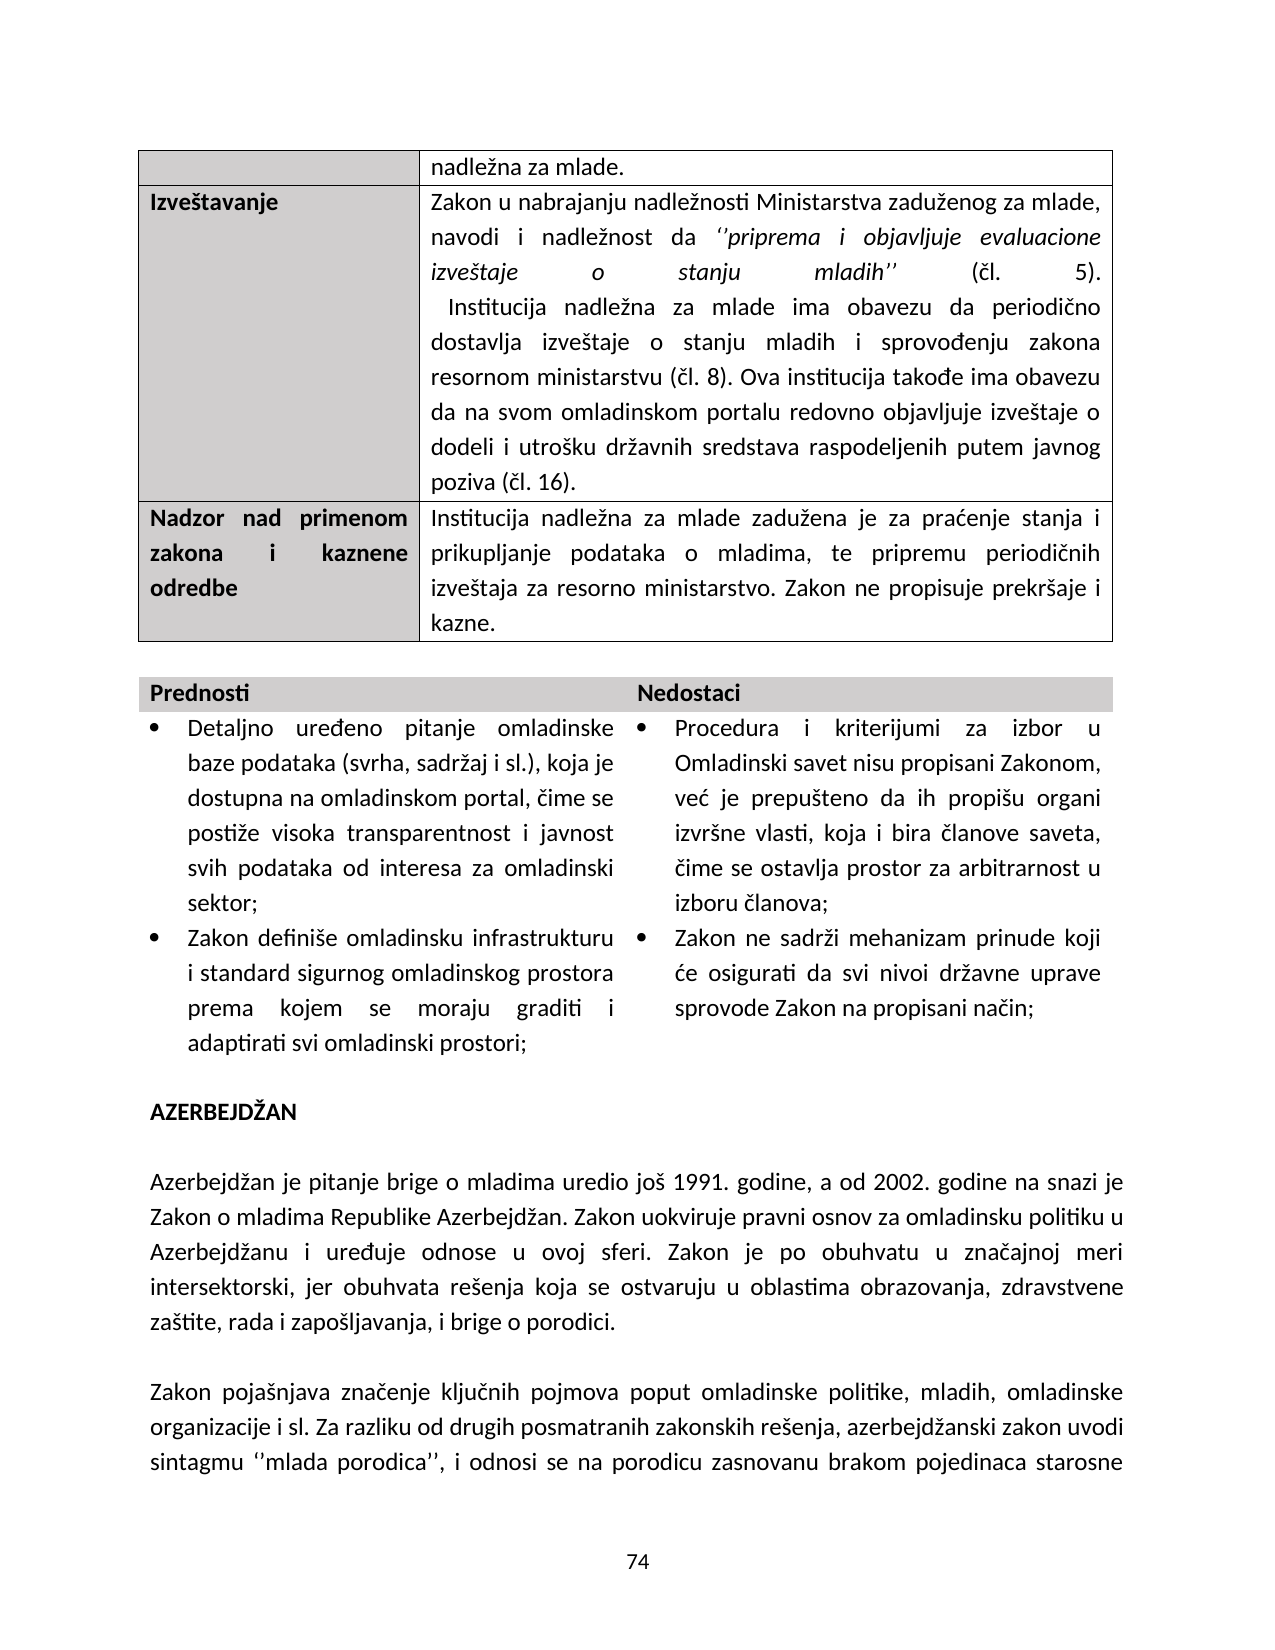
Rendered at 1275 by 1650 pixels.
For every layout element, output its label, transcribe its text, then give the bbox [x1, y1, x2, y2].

table_cell Institucija nadležna za mlade zadužena je za praćenje stanja i prikupljanje podataka o mladima, te pripremu periodičnih izveštaja za resorno ministarstvo. Zakon ne propisuje prekršaje i kazne. [420, 502, 1112, 641]
table_cell Evidencije [139, 151, 419, 185]
table_cell Zakon u nabrajanju nadležnosti Ministarstva zaduženog za mlade, navodi i nadležnost da ‘’priprema i objavljuje evaluacione izveštaje o stanju mladih’’ (čl. 5). Institucija nadležna za mlade ima obavezu da periodično dostavlja izveštaje o stanju mladih i sprovođenju zakona resornom ministarstvu (čl. 8). Ova institucija takođe ima obavezu da na svom omladinskom portalu redovno objavljuje izveštaje o dodeli i utrošku državnih sredstava raspodeljenih putem javnog poziva (čl. 16). [420, 186, 1112, 501]
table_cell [420, 151, 1112, 185]
table_header Nedostaci [626, 677, 1113, 712]
text AZERBEJDŽAN [150, 1096, 1125, 1127]
table_cell Detaljno uređeno pitanje omladinske baze podataka (svrha, sadržaj i sl.), koja je dostupna na omladinskom portal, čime se postiže visoka transparentnost i javnost svih podataka od interesa za omladinski sektor; Zakon definiše omladinsku infrastrukturu i standard sigurnog omladinskog prostora prema kojem se moraju graditi i adaptirati svi omladinski prostori; [139, 712, 626, 1061]
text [150, 1376, 1125, 1477]
table_cell Izveštavanje [139, 186, 419, 501]
table_header Prednosti [139, 677, 626, 712]
table_cell Procedura i kriterijumi za izbor u Omladinski savet nisu propisani Zakonom, već je prepušteno da ih propišu organi izvršne vlasti, koja i bira članove saveta, čime se ostavlja prostor za arbitrarnost u izboru članova; Zakon ne sadrži mehanizam prinude koji će osigurati da svi nivoi državne uprave sprovode Zakon na propisani način; [626, 712, 1113, 1061]
table_cell Nadzor nad primenom zakona i kaznene odredbe [139, 502, 419, 641]
text Azerbejdžan je pitanje brige o mladima uredio još 1991. godine, a od 2002. godine na snazi je Zakon o mladima Republike Azerbejdžan. Zakon uokviruje pravni osnov za omladinsku politiku u Azerbejdžanu i uređuje odnose u ovoj sferi. Zakon je po obuhvatu u značajnoj meri intersektorski, jer obuhvata rešenja koja se ostvaruju u oblastima obrazovanja, zdravstvene zaštite, rada i zapošljavanja, i brige o porodici. [150, 1166, 1125, 1337]
